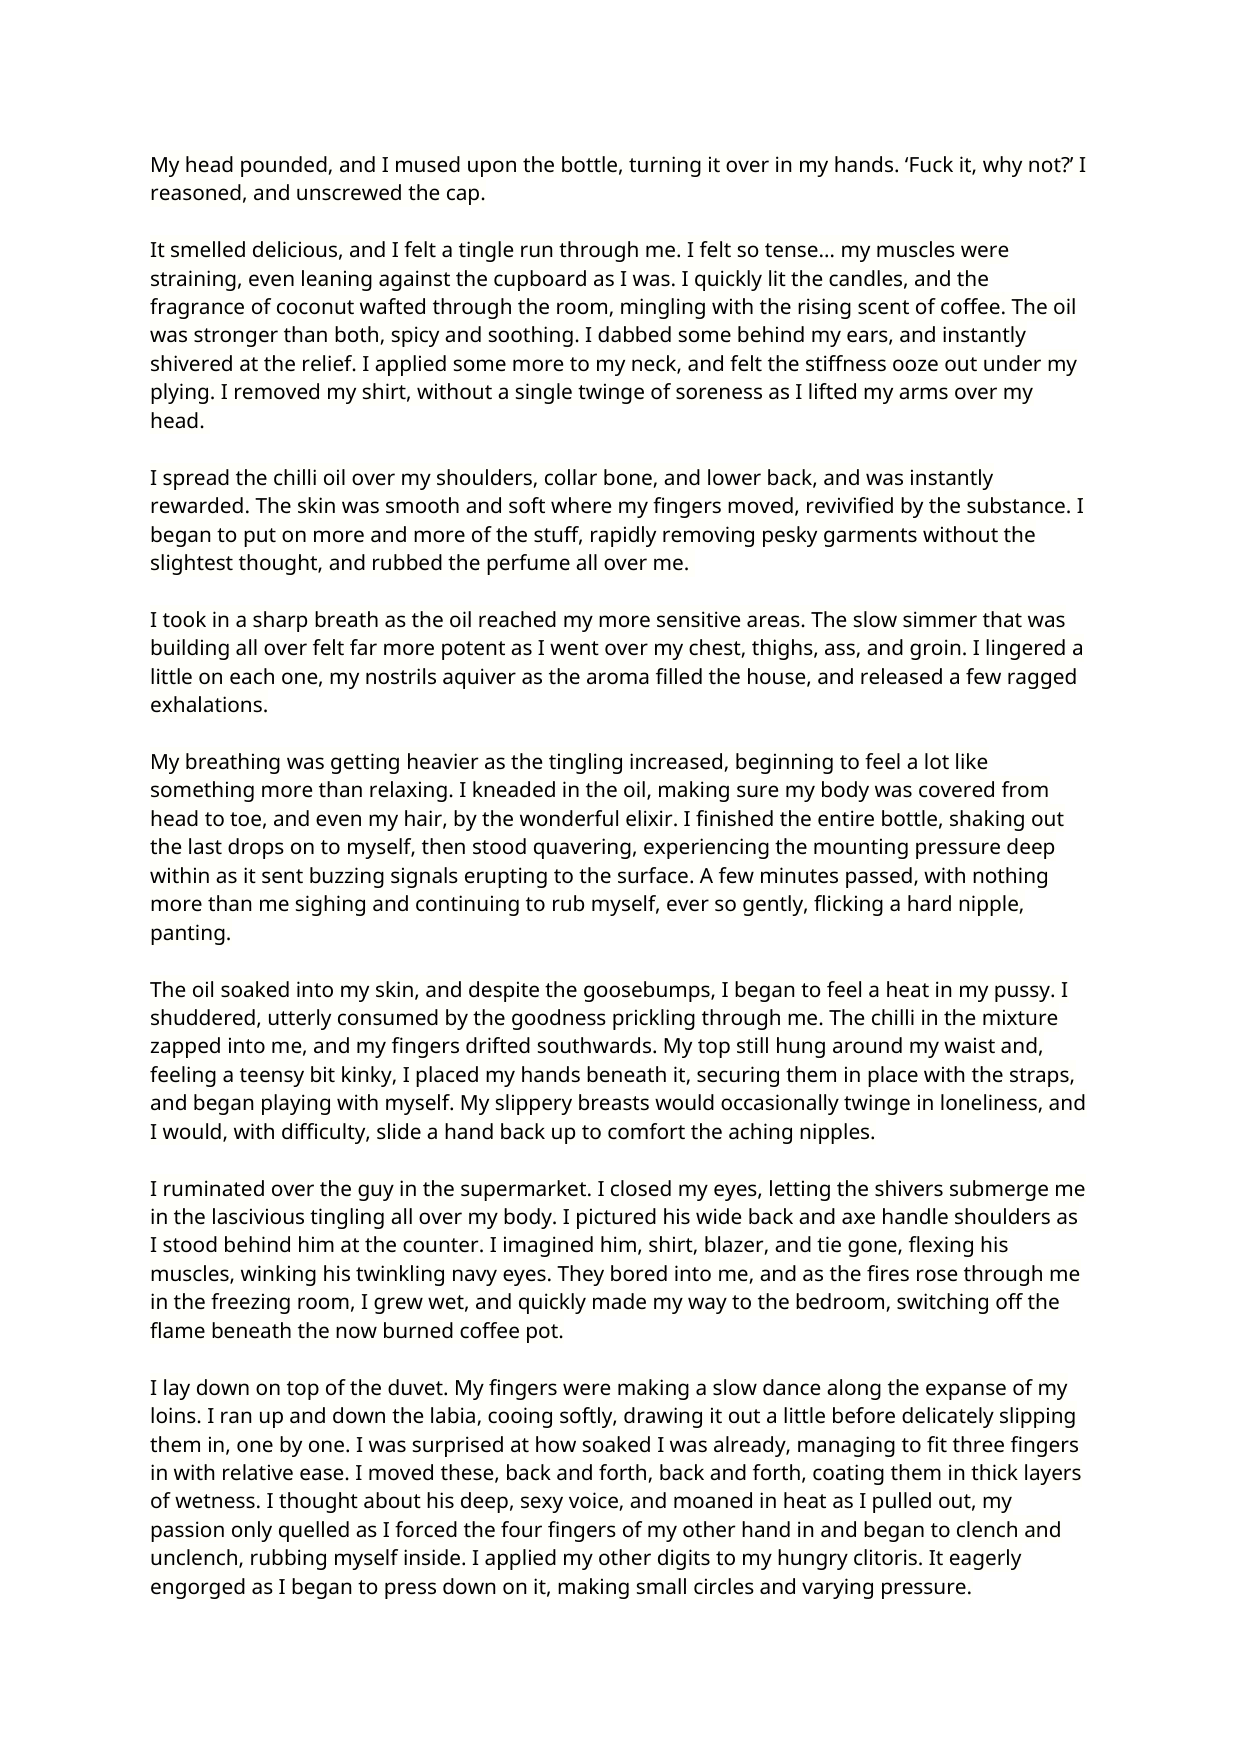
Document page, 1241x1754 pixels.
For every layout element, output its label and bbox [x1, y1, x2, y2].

text [150, 150, 1090, 1600]
